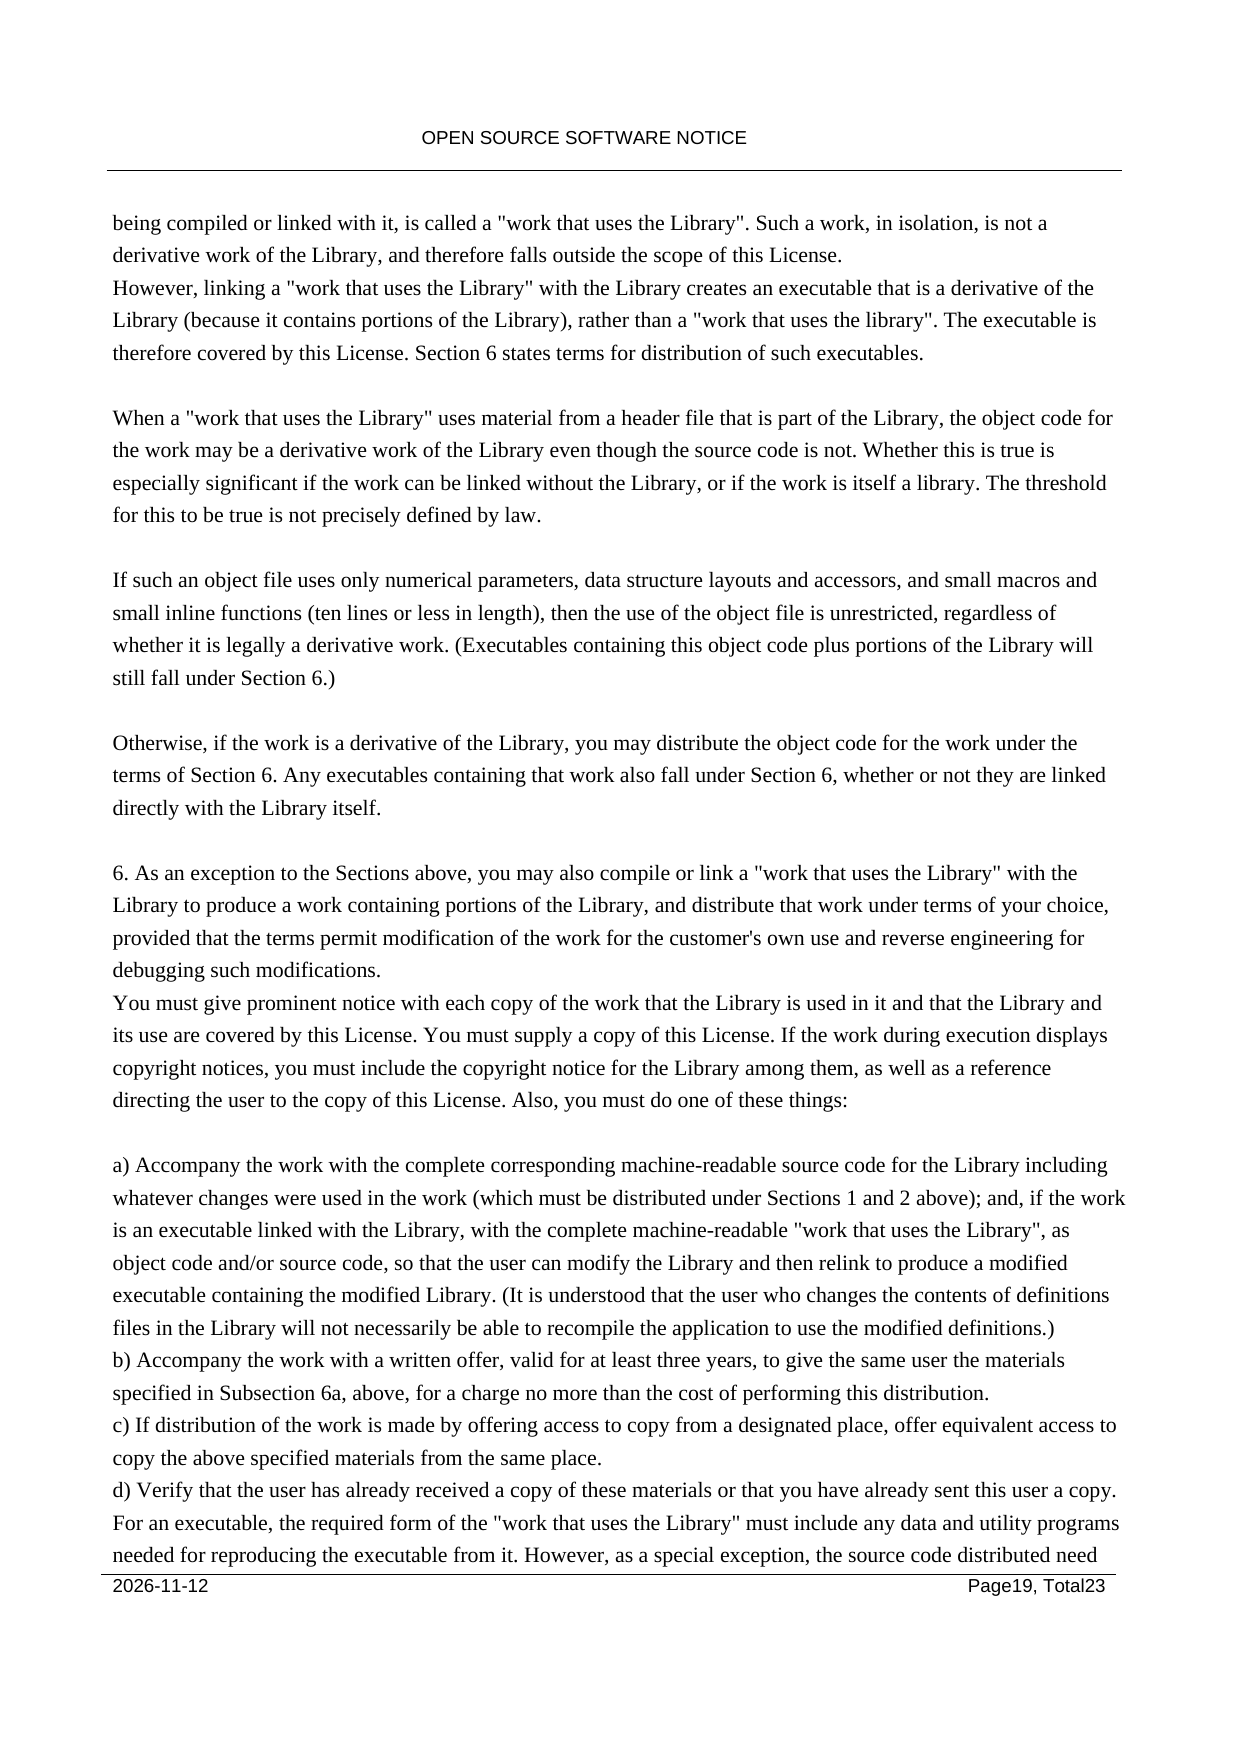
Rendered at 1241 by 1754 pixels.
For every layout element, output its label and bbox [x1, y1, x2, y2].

text [112, 206, 1128, 1571]
